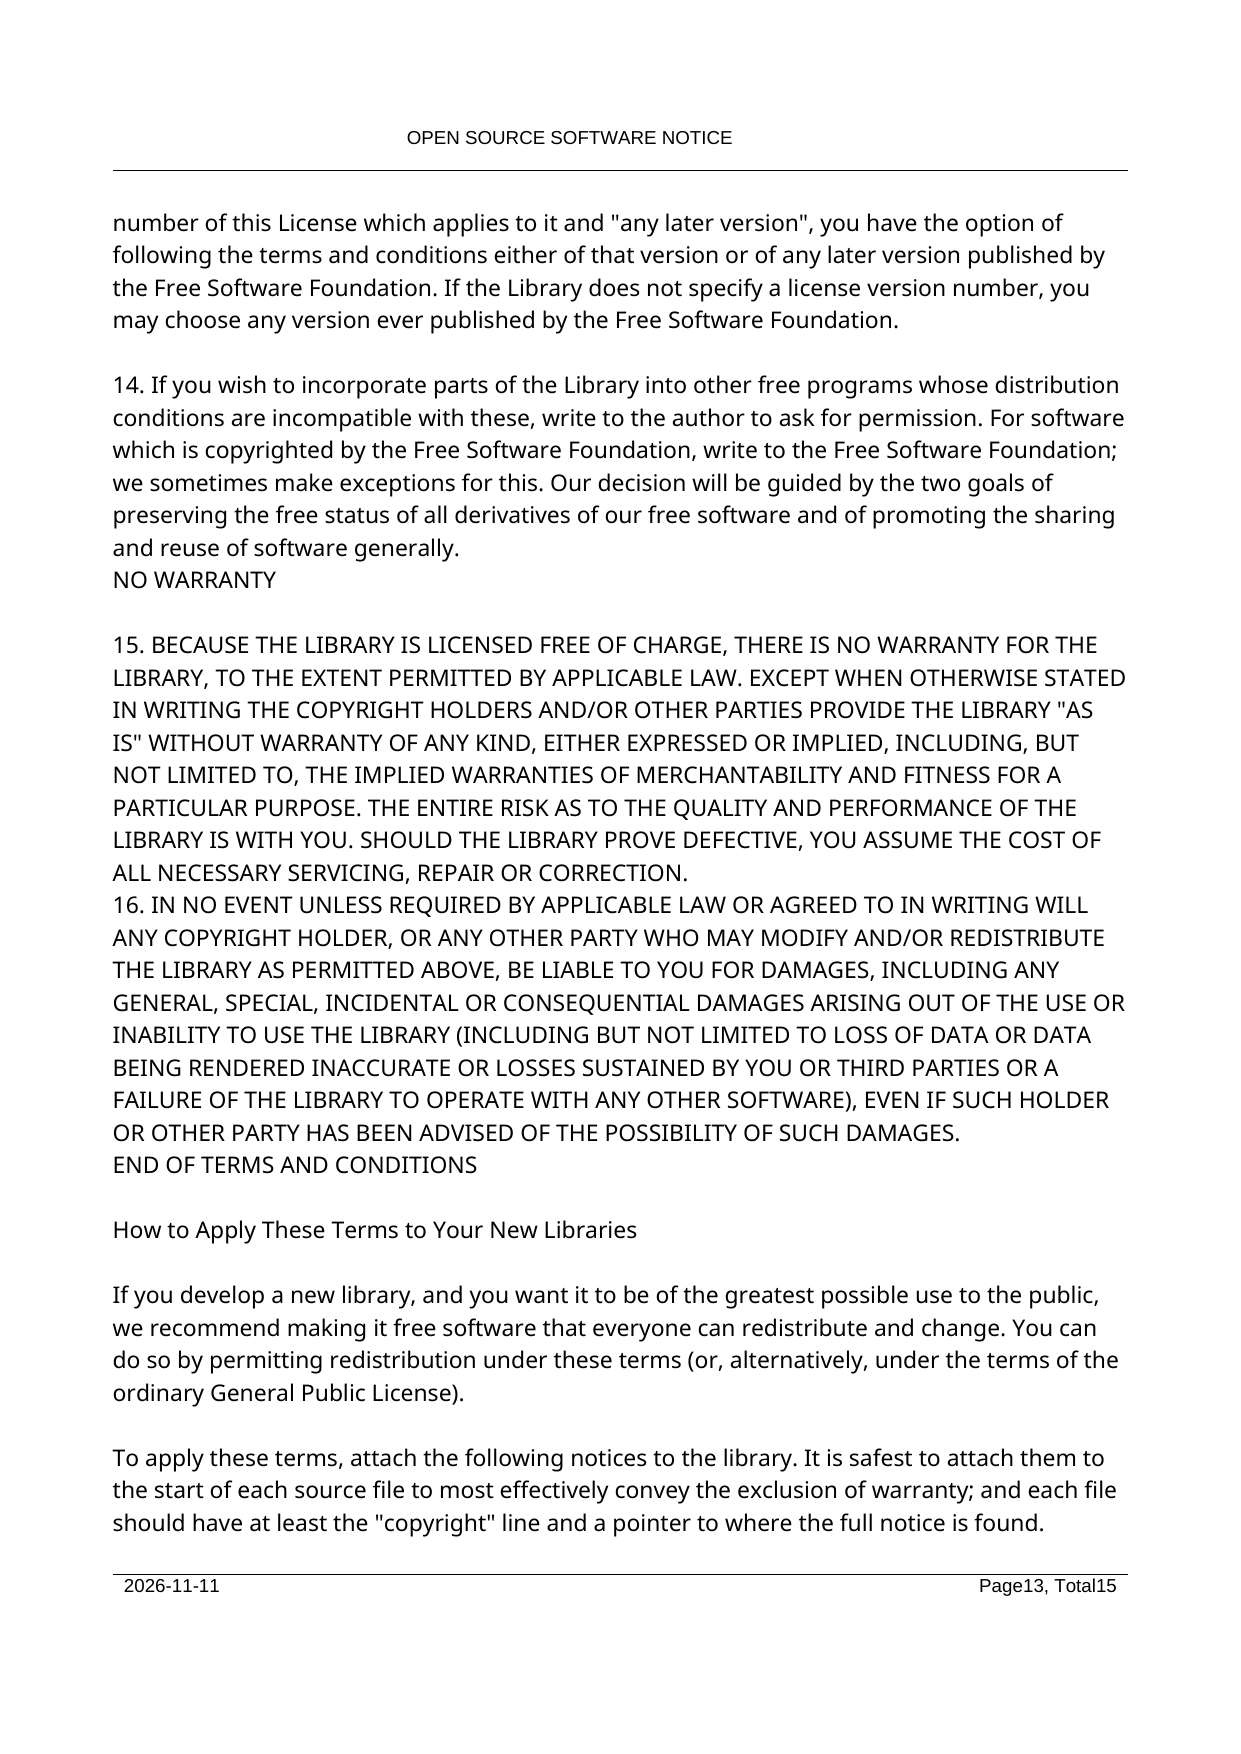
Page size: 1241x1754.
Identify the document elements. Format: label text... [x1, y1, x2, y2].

text If you develop a new library, and you want it to be of the greatest possible use to the public, we recommend making it free software that everyone can redistribute and change. You can do so by permitting redistribution under these terms (or, alternatively, under the terms of the ordinary General Public License). [112, 1279, 1128, 1409]
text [112, 206, 1128, 336]
text To apply these terms, attach the following notices to the library. It is safest to attach them to the start of each source file to most effectively convey the exclusion of warranty; and each file should have at least the "copyright" line and a pointer to where the full notice is found. [112, 1441, 1128, 1539]
text 15. BECAUSE THE LIBRARY IS LICENSED FREE OF CHARGE, THERE IS NO WARRANTY FOR THE LIBRARY, TO THE EXTENT PERMITTED BY APPLICABLE LAW. EXCEPT WHEN OTHERWISE STATED IN WRITING THE COPYRIGHT HOLDERS AND/OR OTHER PARTIES PROVIDE THE LIBRARY "AS IS" WITHOUT WARRANTY OF ANY KIND, EITHER EXPRESSED OR IMPLIED, INCLUDING, BUT NOT LIMITED TO, THE IMPLIED WARRANTIES OF MERCHANTABILITY AND FITNESS FOR A PARTICULAR PURPOSE. THE ENTIRE RISK AS TO THE QUALITY AND PERFORMANCE OF THE LIBRARY IS WITH YOU. SHOULD THE LIBRARY PROVE DEFECTIVE, YOU ASSUME THE COST OF ALL NECESSARY SERVICING, REPAIR OR CORRECTION. [112, 629, 1128, 889]
text 16. IN NO EVENT UNLESS REQUIRED BY APPLICABLE LAW OR AGREED TO IN WRITING WILL ANY COPYRIGHT HOLDER, OR ANY OTHER PARTY WHO MAY MODIFY AND/OR REDISTRIBUTE THE LIBRARY AS PERMITTED ABOVE, BE LIABLE TO YOU FOR DAMAGES, INCLUDING ANY GENERAL, SPECIAL, INCIDENTAL OR CONSEQUENTIAL DAMAGES ARISING OUT OF THE USE OR INABILITY TO USE THE LIBRARY (INCLUDING BUT NOT LIMITED TO LOSS OF DATA OR DATA BEING RENDERED INACCURATE OR LOSSES SUSTAINED BY YOU OR THIRD PARTIES OR A FAILURE OF THE LIBRARY TO OPERATE WITH ANY OTHER SOFTWARE), EVEN IF SUCH HOLDER OR OTHER PARTY HAS BEEN ADVISED OF THE POSSIBILITY OF SUCH DAMAGES. [112, 889, 1128, 1149]
text How to Apply These Terms to Your New Libraries [112, 1214, 1128, 1246]
text END OF TERMS AND CONDITIONS [112, 1149, 1128, 1181]
text NO WARRANTY [112, 564, 1128, 596]
text 14. If you wish to incorporate parts of the Library into other free programs whose distribution conditions are incompatible with these, write to the author to ask for permission. For software which is copyrighted by the Free Software Foundation, write to the Free Software Foundation; we sometimes make exceptions for this. Our decision will be guided by the two goals of preserving the free status of all derivatives of our free software and of promoting the sharing and reuse of software generally. [112, 369, 1128, 564]
